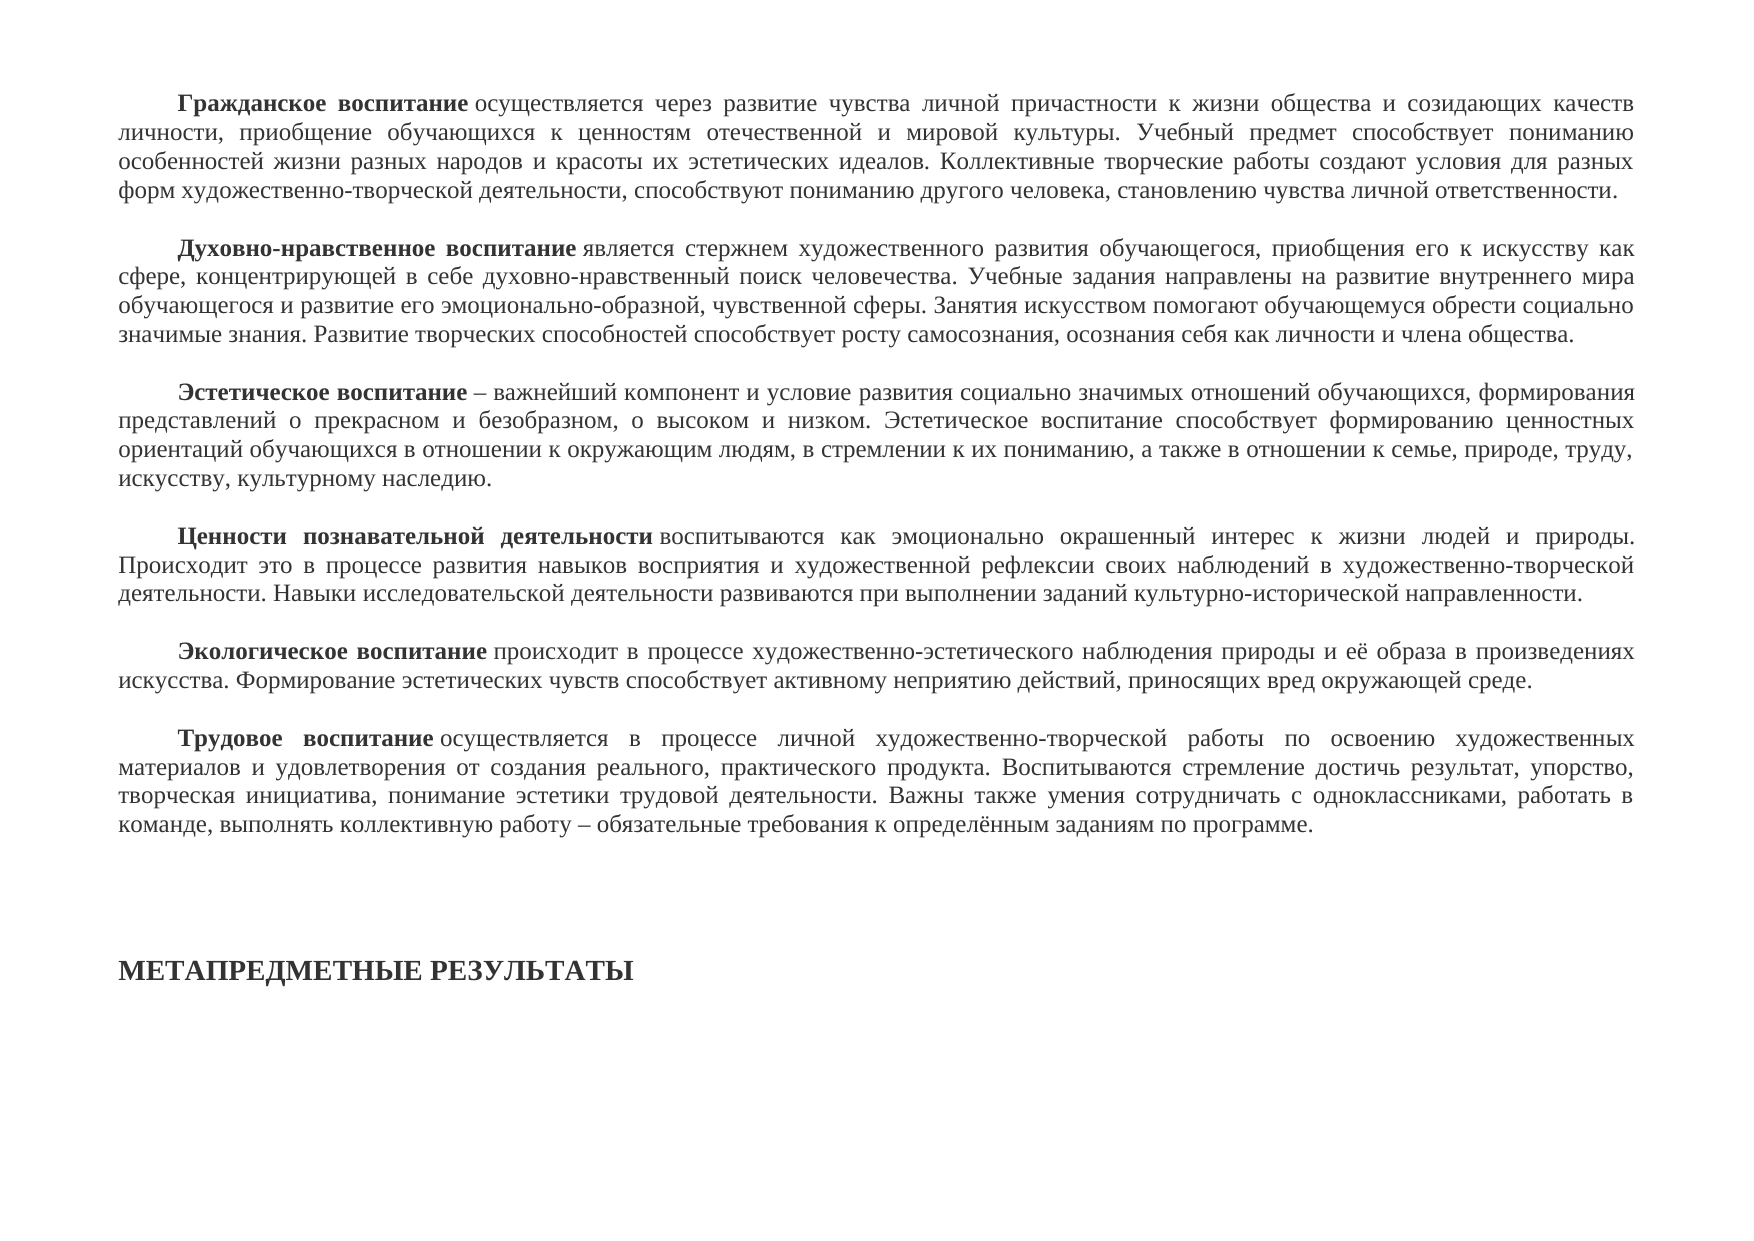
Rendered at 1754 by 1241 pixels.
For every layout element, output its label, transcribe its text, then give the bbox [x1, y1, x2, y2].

text Гражданское воспитание осуществляется через развитие чувства личной причастности к жизни общества и созидающих качеств личности, приобщение обучающихся к ценностям отечественной и мировой культуры. Учебный предмет способствует пониманию особенностей жизни разных народов и красоты их эстетических идеалов. Коллективные творческие работы создают условия для разных форм художественно-творческой деятельности, способствуют пониманию другого человека, становлению чувства личной ответственности. [118, 88, 1636, 203]
text Экологическое воспитание происходит в процессе художественно-эстетического наблюдения природы и её образа в произведениях искусства. Формирование эстетических чувств способствует активному неприятию действий, приносящих вред окружающей среде. [118, 636, 1636, 694]
text Трудовое воспитание осуществляется в процессе личной художественно-творческой работы по освоению художественных материалов и удовлетворения от создания реального, практического продукта. Воспитываются стремление достичь результат, упорство, творческая инициатива, понимание эстетики трудовой деятельности. Важны также умения сотрудничать с одноклассниками, работать в команде, выполнять коллективную работу – обязательные требования к определённым заданиям по программе. [118, 723, 1636, 838]
text Ценности познавательной деятельности воспитываются как эмоционально окрашенный интерес к жизни людей и природы. Происходит это в процессе развития навыков восприятия и художественной рефлексии своих наблюдений в художественно-творческой деятельности. Навыки исследовательской деятельности развиваются при выполнении заданий культурно-исторической направленности. [118, 521, 1636, 607]
text МЕТАПРЕДМЕТНЫЕ РЕЗУЛЬТАТЫ [118, 953, 1636, 987]
text Духовно-нравственное воспитание является стержнем художественного развития обучающегося, приобщения его к искусству как сфере, концентрирующей в себе духовно-нравственный поиск человечества. Учебные задания направлены на развитие внутреннего мира обучающегося и развитие его эмоционально-образной, чувственной сферы. Занятия искусством помогают обучающемуся обрести социально значимые знания. Развитие творческих способностей способствует росту самосознания, осознания себя как личности и члена общества. [118, 233, 1636, 348]
text Эстетическое воспитание – важнейший компонент и условие развития социально значимых отношений обучающихся, формирования представлений о прекрасном и безобразном, о высоком и низком. Эстетическое воспитание способствует формированию ценностных ориентаций обучающихся в отношении к окружающим людям, в стремлении к их пониманию, а также в отношении к семье, природе, труду, искусству, культурному наследию. [118, 377, 1636, 492]
